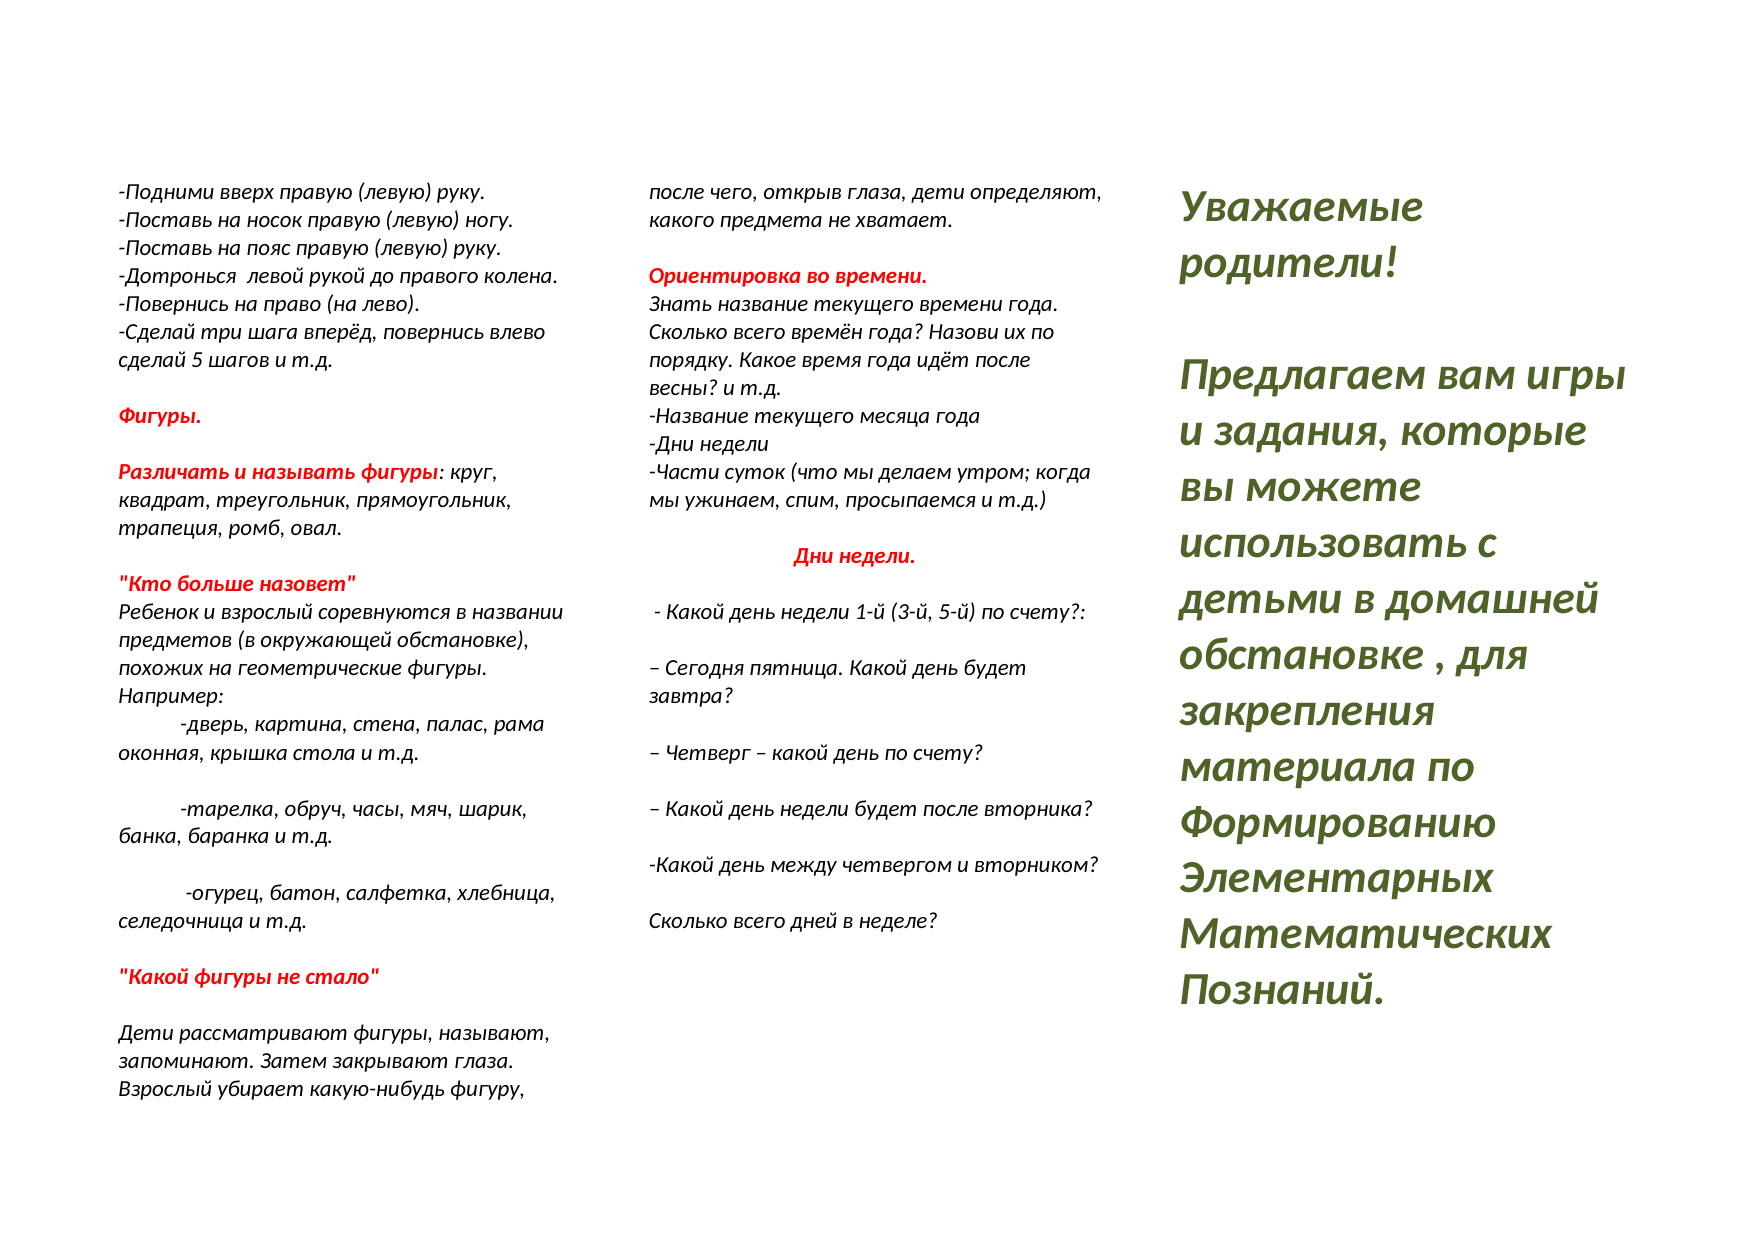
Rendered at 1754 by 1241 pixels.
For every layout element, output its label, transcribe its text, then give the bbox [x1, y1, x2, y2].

text – Сегодня пятница. Какой день будет завтра? [648, 653, 1105, 709]
text Сколько всего дней в неделе? [648, 906, 1105, 934]
text -Повернись на право (на лево). [118, 289, 575, 317]
text - Какой день недели 1-й (3-й, 5-й) по счету?: [648, 597, 1105, 626]
text -Поставь на носок правую (левую) ногу. [118, 205, 575, 233]
text -Поставь на пояс правую (левую) руку. [118, 233, 575, 261]
text – Четверг – какой день по счету? [648, 738, 1105, 766]
text Уважаемые родители! [1179, 177, 1636, 289]
text Знать название текущего времени года. Сколько всего времён года? Назови их по порядку. Какое время года идёт после весны? и т.д. [648, 289, 1105, 401]
text -Сделай три шага вперёд, повернись влево сделай 5 шагов и т.д. [118, 317, 575, 373]
text -Дотронься левой рукой до правого колена. [118, 261, 575, 289]
text "Кто больше назовет" [118, 569, 575, 597]
text -Название текущего месяца года [648, 401, 1105, 429]
text Дети рассматривают фигуры, называют, запоминают. Затем закрывают глаза. Взрослый убирает какую-нибудь фигуру, после чего, открыв глаза, дети определяют, какого предмета не хватает. [118, 1018, 575, 1102]
text -дверь, картина, стена, палас, рама оконная, крышка стола и т.д. [118, 709, 575, 766]
text – Какой день недели будет после вторника? [648, 794, 1105, 822]
text Дети рассматривают фигуры, называют, запоминают. Затем закрывают глаза. Взрослый убирает какую-нибудь фигуру, после чего, открыв глаза, дети определяют, какого предмета не хватает. [648, 177, 1105, 233]
text Фигуры. [118, 401, 575, 429]
text -Части суток (что мы делаем утром; когда мы ужинаем, спим, просыпаемся и т.д.) [648, 457, 1105, 513]
text -Какой день между четвергом и вторником? [648, 850, 1105, 878]
text -тарелка, обруч, часы, мяч, шарик, банка, баранка и т.д. [118, 794, 575, 850]
text Ориентировка во времени. [648, 261, 1105, 289]
text "Какой фигуры не стало" [118, 962, 575, 990]
text Различать и называть фигуры: круг, квадрат, треугольник, прямоугольник, трапеция, ромб, овал. [118, 457, 575, 541]
text -Дни недели [648, 429, 1105, 457]
text Дни недели. [648, 541, 1105, 569]
text -огурец, батон, салфетка, хлебница, селедочница и т.д. [118, 878, 575, 934]
text -Подними вверх правую (левую) руку. [118, 177, 575, 205]
text Ребенок и взрослый соревнуются в названии предметов (в окружающей обстановке), похожих на геометрические фигуры. Например: [118, 597, 575, 709]
text Предлагаем вам игры и задания, которые вы можете использовать с детьми в домашней обстановке , для закрепления материала по Формированию Элементарных Математических Познаний. [1179, 345, 1636, 1016]
